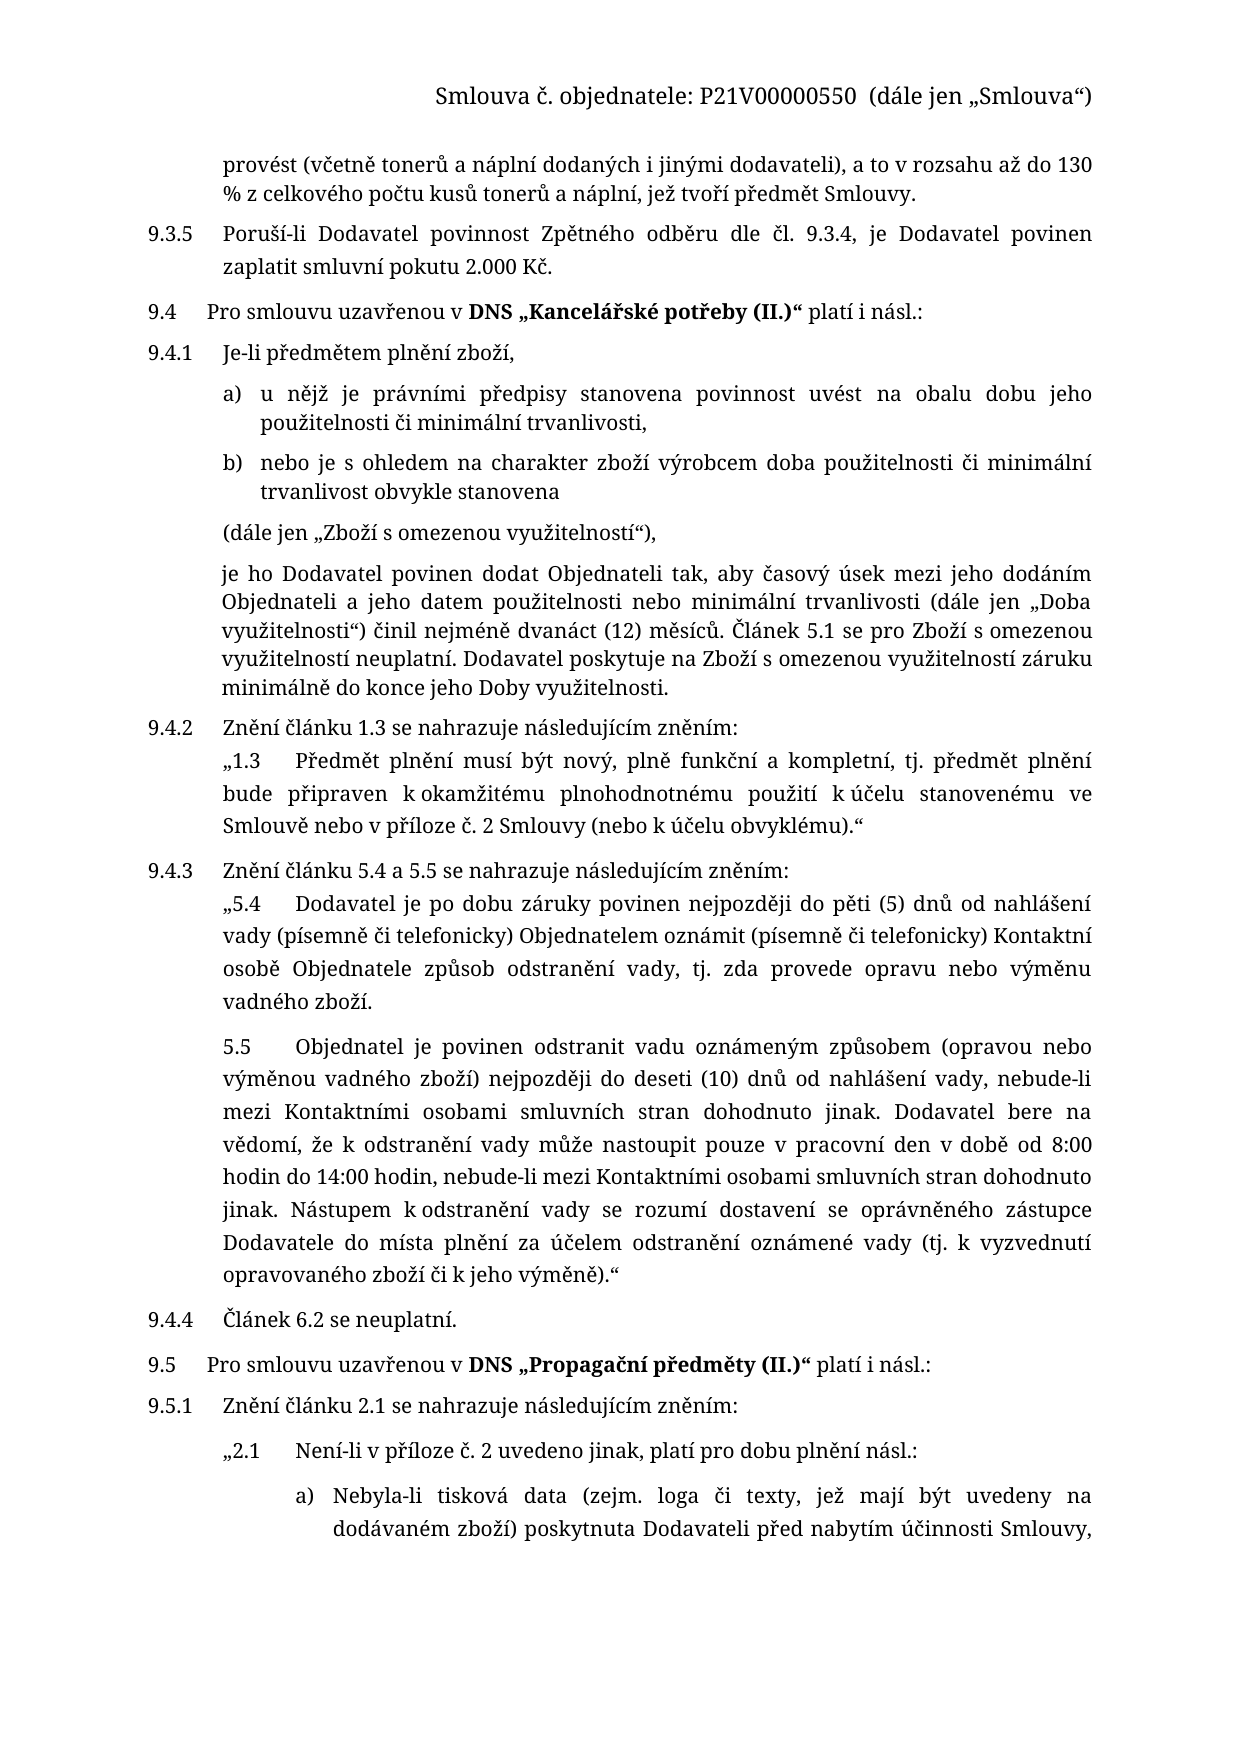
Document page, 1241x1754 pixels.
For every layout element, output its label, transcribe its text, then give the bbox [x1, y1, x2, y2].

list „2.1 Není-li v příloze č. 2 uvedeno jinak, platí pro dobu plnění násl.: [223, 1436, 1093, 1465]
list Pro smlouvu uzavřenou v DNS „Propagační předměty (II.)“ platí i násl.: [148, 1350, 1093, 1379]
list nebo je s ohledem na charakter zboží výrobcem doba použitelnosti či minimální trvanlivost obvykle stanovena [223, 448, 1093, 505]
list Pro smlouvu uzavřenou v DNS „Kancelářské potřeby (II.)“ platí i násl.: [148, 297, 1093, 326]
list Znění článku 5.4 a 5.5 se nahrazuje následujícím zněním: [148, 856, 1093, 885]
list Znění článku 2.1 se nahrazuje následujícím zněním: [148, 1391, 1093, 1420]
list „1.3 Předmět plnění musí být nový, plně funkční a kompletní, tj. předmět plnění bude připraven k okamžitému plnohodnotnému použití k účelu stanovenému ve Smlouvě nebo v příloze č. 2 Smlouvy (nebo k účelu obvyklému).“ [223, 746, 1093, 840]
list Je-li předmětem plnění zboží, [148, 338, 1093, 367]
list 5.5 Objednatel je povinen odstranit vadu oznámeným způsobem (opravou nebo výměnou vadného zboží) nejpozději do deseti (10) dnů od nahlášení vady, nebude-li mezi Kontaktními osobami smluvních stran dohodnuto jinak. Dodavatel bere na vědomí, že k odstranění vady může nastoupit pouze v pracovní den v době od 8:00 hodin do 14:00 hodin, nebude-li mezi Kontaktními osobami smluvních stran dohodnuto jinak. Nástupem k odstranění vady se rozumí dostavení se oprávněného zástupce Dodavatele do místa plnění za účelem odstranění oznámené vady (tj. k vyzvednutí opravovaného zboží či k jeho výměně).“ [223, 1032, 1093, 1289]
text (dále jen „Zboží s omezenou využitelností“), [223, 518, 1093, 546]
list Poruší-li Dodavatel povinnost Zpětného odběru dle čl. 9.3.4, je Dodavatel povinen zaplatit smluvní pokutu 2.000 Kč. [148, 219, 1093, 281]
list „5.4 Dodavatel je po dobu záruky povinen nejpozději do pěti (5) dnů od nahlášení vady (písemně či telefonicky) Objednatelem oznámit (písemně či telefonicky) Kontaktní osobě Objednatele způsob odstranění vady, tj. zda provede opravu nebo výměnu vadného zboží. [223, 889, 1093, 1015]
list u nějž je právními předpisy stanovena povinnost uvést na obalu dobu jeho použitelnosti či minimální trvanlivosti, [223, 379, 1093, 436]
list Znění článku 1.3 se nahrazuje následujícím zněním: [148, 713, 1093, 742]
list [148, 150, 1093, 207]
list Článek 6.2 se neuplatní. [148, 1305, 1093, 1334]
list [295, 1482, 1093, 1543]
text je ho Dodavatel povinen dodat Objednateli tak, aby časový úsek mezi jeho dodáním Objednateli a jeho datem použitelnosti nebo minimální trvanlivosti (dále jen „Doba využitelnosti“) činil nejméně dvanáct (12) měsíců. Článek 5.1 se pro Zboží s omezenou využitelností neuplatní. Dodavatel poskytuje na Zboží s omezenou využitelností záruku minimálně do konce jeho Doby využitelnosti. [221, 559, 1093, 701]
